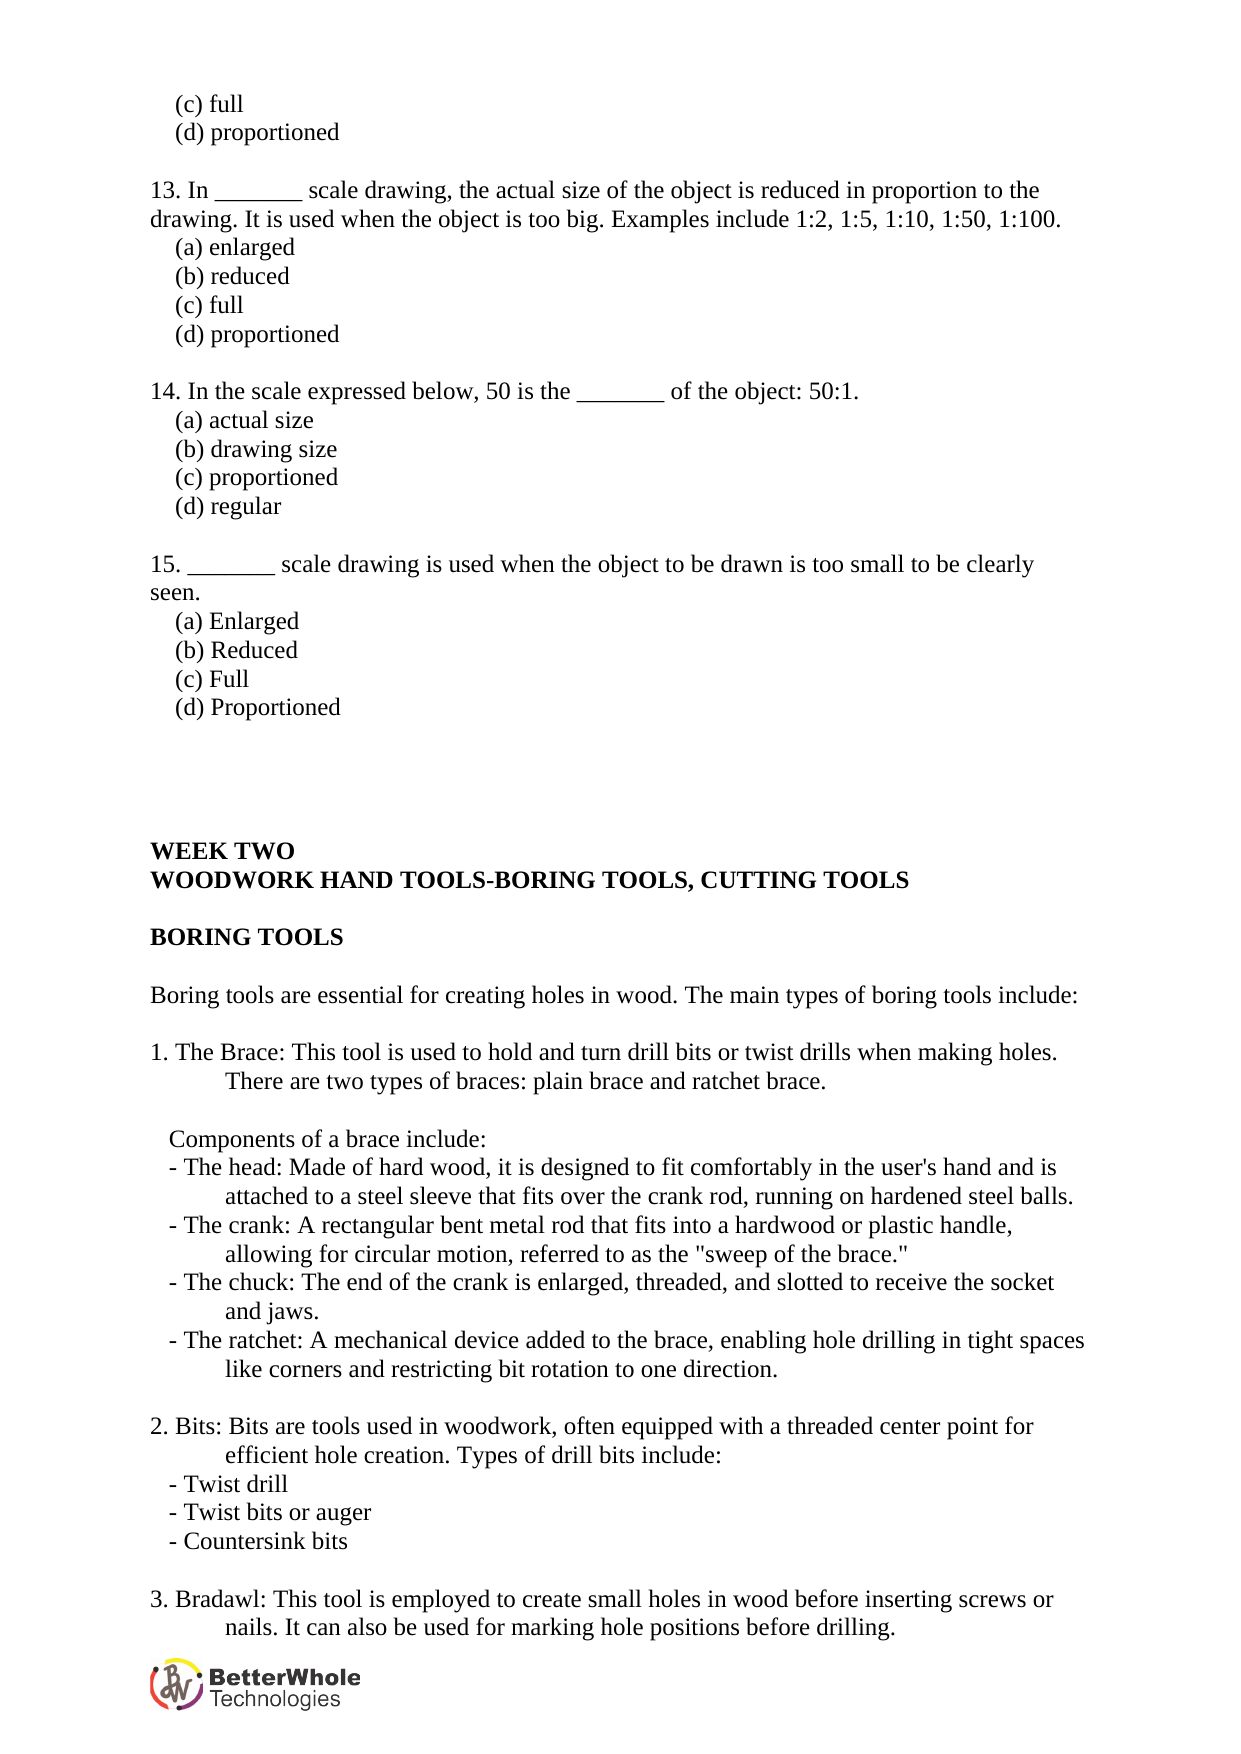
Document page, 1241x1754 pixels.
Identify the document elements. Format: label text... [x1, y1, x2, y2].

text (b) drawing size [150, 434, 1090, 462]
text 14. In the scale expressed below, 50 is the _______ of the object: 50:1. [150, 376, 1090, 405]
text WOODWORK HAND TOOLS-BORING TOOLS, CUTTING TOOLS [150, 865, 1090, 894]
text (d) Proportioned [150, 692, 1090, 721]
text - The ratchet: A mechanical device added to the brace, enabling hole drilling in tight spaces like corners and restricting bit rotation to one direction. [150, 1325, 1090, 1382]
text (c) full [150, 290, 1090, 319]
text BORING TOOLS [150, 922, 1090, 951]
text (c) proportioned [150, 462, 1090, 491]
text (b) Reduced [150, 635, 1090, 664]
text (b) reduced [150, 261, 1090, 290]
text (d) regular [150, 491, 1090, 520]
text - The head: Made of hard wood, it is designed to fit comfortably in the user's hand and is attached to a steel sleeve that fits over the crank rod, running on hardened steel balls. [150, 1152, 1090, 1210]
text (a) Enlarged [150, 606, 1090, 635]
text (d) proportioned [150, 319, 1090, 347]
text 2. Bits: Bits are tools used in woodwork, often equipped with a threaded center point for efficient hole creation. Types of drill bits include: [150, 1411, 1090, 1469]
text Boring tools are essential for creating holes in wood. The main types of boring tools include: [150, 980, 1090, 1009]
text (c) full [150, 89, 1090, 117]
text 13. In _______ scale drawing, the actual size of the object is reduced in proportion to the drawing. It is used when the object is too big. Examples include 1:2, 1:5, 1:10, 1:50, 1:100. [150, 175, 1090, 232]
text (a) actual size [150, 405, 1090, 434]
picture [150, 1658, 360, 1711]
text 3. Bradawl: This tool is employed to create small holes in wood before inserting screws or nails. It can also be used for marking hole positions before drilling. [150, 1584, 1090, 1641]
text WEEK TWO [150, 836, 1090, 865]
text 1. The Brace: This tool is used to hold and turn drill bits or twist drills when making holes. There are two types of braces: plain brace and ratchet brace. [150, 1037, 1090, 1095]
text (c) Full [150, 664, 1090, 692]
text (d) proportioned [150, 117, 1090, 146]
text (a) enlarged [150, 232, 1090, 261]
text - The crank: A rectangular bent metal rod that fits into a hardwood or plastic handle, allowing for circular motion, referred to as the "sweep of the brace." [150, 1210, 1090, 1267]
text - Countersink bits [150, 1526, 1090, 1555]
text - Twist bits or auger [150, 1497, 1090, 1526]
text - Twist drill [150, 1469, 1090, 1497]
text - The chuck: The end of the crank is enlarged, threaded, and slotted to receive the socket and jaws. [150, 1267, 1090, 1325]
text 15. _______ scale drawing is used when the object to be drawn is too small to be clearly seen. [150, 549, 1090, 606]
text Components of a brace include: [150, 1124, 1090, 1152]
